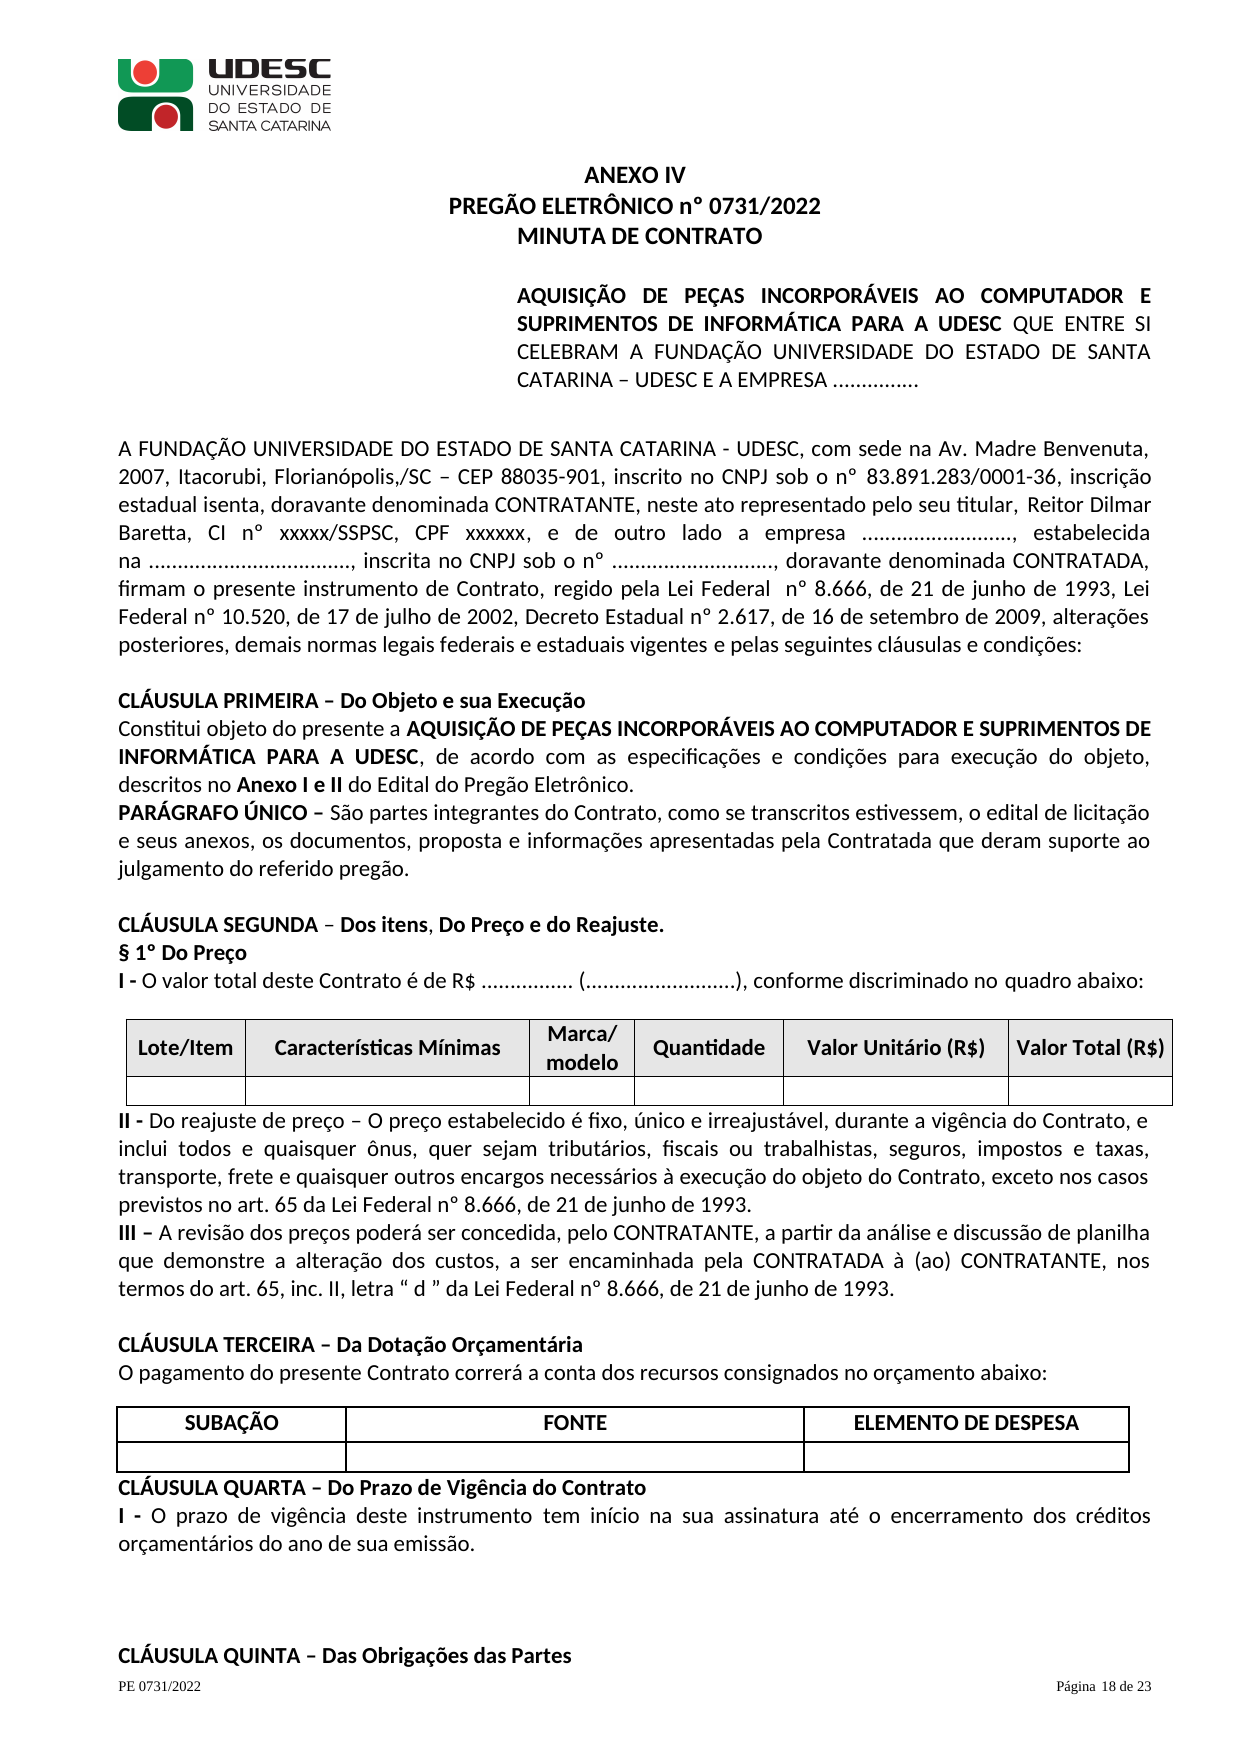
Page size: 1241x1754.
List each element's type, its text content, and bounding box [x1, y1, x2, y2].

table_cell [127, 1077, 245, 1105]
text A FUNDAÇÃO UNIVERSIDADE DO ESTADO DE SANTA CATARINA - UDESC, com sede na Av. Madre Benvenuta, 2007, Itacorubi, Florianópolis,/SC – CEP 88035-901, inscrito no CNPJ sob o nº 83.891.283/0001-36, inscrição estadual isenta, doravante denominada CONTRATANTE, neste ato representado pelo seu titular, Reitor Dilmar Baretta, CI nº xxxxx/SSPSC, CPF xxxxxx, e de outro lado a empresa .........................., estabelecida na ..................................., inscrita no CNPJ sob o nº ............................, doravante denominada CONTRATADA, firmam o presente instrumento de Contrato, regido pela Lei Federal nº 8.666, de 21 de junho de 1993, Lei Federal nº 10.520, de 17 de julho de 2002, Decreto Estadual nº 2.617, de 16 de setembro de 2009, alterações posteriores, demais normas legais federais e estaduais vigentes e pelas seguintes cláusulas e condições: [118, 434, 1152, 658]
table_header Marca/ modelo [530, 1020, 634, 1076]
title PREGÃO ELETRÔNICO nº 0731/2022 [118, 190, 1152, 220]
text I - O valor total deste Contrato é de R$ ................ (..........................), conforme discriminado no quadro abaixo: [118, 966, 1152, 994]
text ANEXO IV [118, 159, 1152, 190]
table_header Quantidade [635, 1020, 783, 1076]
table_header Características Mínimas [246, 1020, 529, 1076]
text CLÁUSULA QUINTA – Das Obrigações das Partes [118, 1641, 1152, 1669]
table_cell [118, 1443, 345, 1471]
text II - Do reajuste de preço – O preço estabelecido é fixo, único e irreajustável, durante a vigência do Contrato, e inclui todos e quaisquer ônus, quer sejam tributários, fiscais ou trabalhistas, seguros, impostos e taxas, transporte, frete e quaisquer outros encargos necessários à execução do objeto do Contrato, exceto nos casos previstos no art. 65 da Lei Federal nº 8.666, de 21 de junho de 1993. [118, 1106, 1152, 1218]
table_cell [347, 1443, 803, 1471]
text PARÁGRAFO ÚNICO – São partes integrantes do Contrato, como se transcritos estivessem, o edital de licitação e seus anexos, os documentos, proposta e informações apresentadas pela Contratada que deram suporte ao julgamento do referido pregão. [118, 798, 1152, 882]
table_cell [1009, 1077, 1172, 1105]
table_cell [530, 1077, 634, 1105]
text O pagamento do presente Contrato correrá a conta dos recursos consignados no orçamento abaixo: [118, 1358, 1152, 1386]
table_header Valor Unitário (R$) [784, 1020, 1008, 1076]
text I - O prazo de vigência deste instrumento tem início na sua assinatura até o encerramento dos créditos orçamentários do ano de sua emissão. [118, 1501, 1152, 1557]
table_cell [784, 1077, 1008, 1105]
table_cell [805, 1443, 1128, 1471]
text MINUTA DE CONTRATO [517, 220, 1152, 251]
table_header Lote/Item [127, 1020, 245, 1076]
table_header FONTE [347, 1408, 803, 1441]
table_header ELEMENTO DE DESPESA [805, 1408, 1128, 1441]
table_header SUBAÇÃO [118, 1408, 345, 1441]
text CLÁUSULA SEGUNDA – Dos itens, Do Preço e do Reajuste. [118, 910, 1152, 938]
table_cell [635, 1077, 783, 1105]
picture [118, 59, 331, 131]
table_header Valor Total (R$) [1009, 1020, 1172, 1076]
text CLÁUSULA TERCEIRA – Da Dotação Orçamentária [118, 1330, 1152, 1358]
text III – A revisão dos preços poderá ser concedida, pelo CONTRATANTE, a partir da análise e discussão de planilha que demonstre a alteração dos custos, a ser encaminhada pela CONTRATADA à (ao) CONTRATANTE, nos termos do art. 65, inc. II, letra “ d ” da Lei Federal nº 8.666, de 21 de junho de 1993. [118, 1218, 1152, 1302]
table_cell [246, 1077, 529, 1105]
text CLÁUSULA PRIMEIRA – Do Objeto e sua Execução [118, 686, 1152, 714]
text Constitui objeto do presente a AQUISIÇÃO DE PEÇAS INCORPORÁVEIS AO COMPUTADOR E SUPRIMENTOS DE INFORMÁTICA PARA A UDESC, de acordo com as especificações e condições para execução do objeto, descritos no Anexo I e II do Edital do Pregão Eletrônico. [118, 714, 1152, 798]
text § 1º Do Preço [118, 938, 1152, 966]
text CLÁUSULA QUARTA – Do Prazo de Vigência do Contrato [118, 1414, 1152, 1501]
text AQUISIÇÃO DE PEÇAS INCORPORÁVEIS AO COMPUTADOR E SUPRIMENTOS DE INFORMÁTICA PARA A UDESC QUE ENTRE SI CELEBRAM A FUNDAÇÃO UNIVERSIDADE DO ESTADO DE SANTA CATARINA – UDESC E A EMPRESA ............... [517, 281, 1152, 393]
